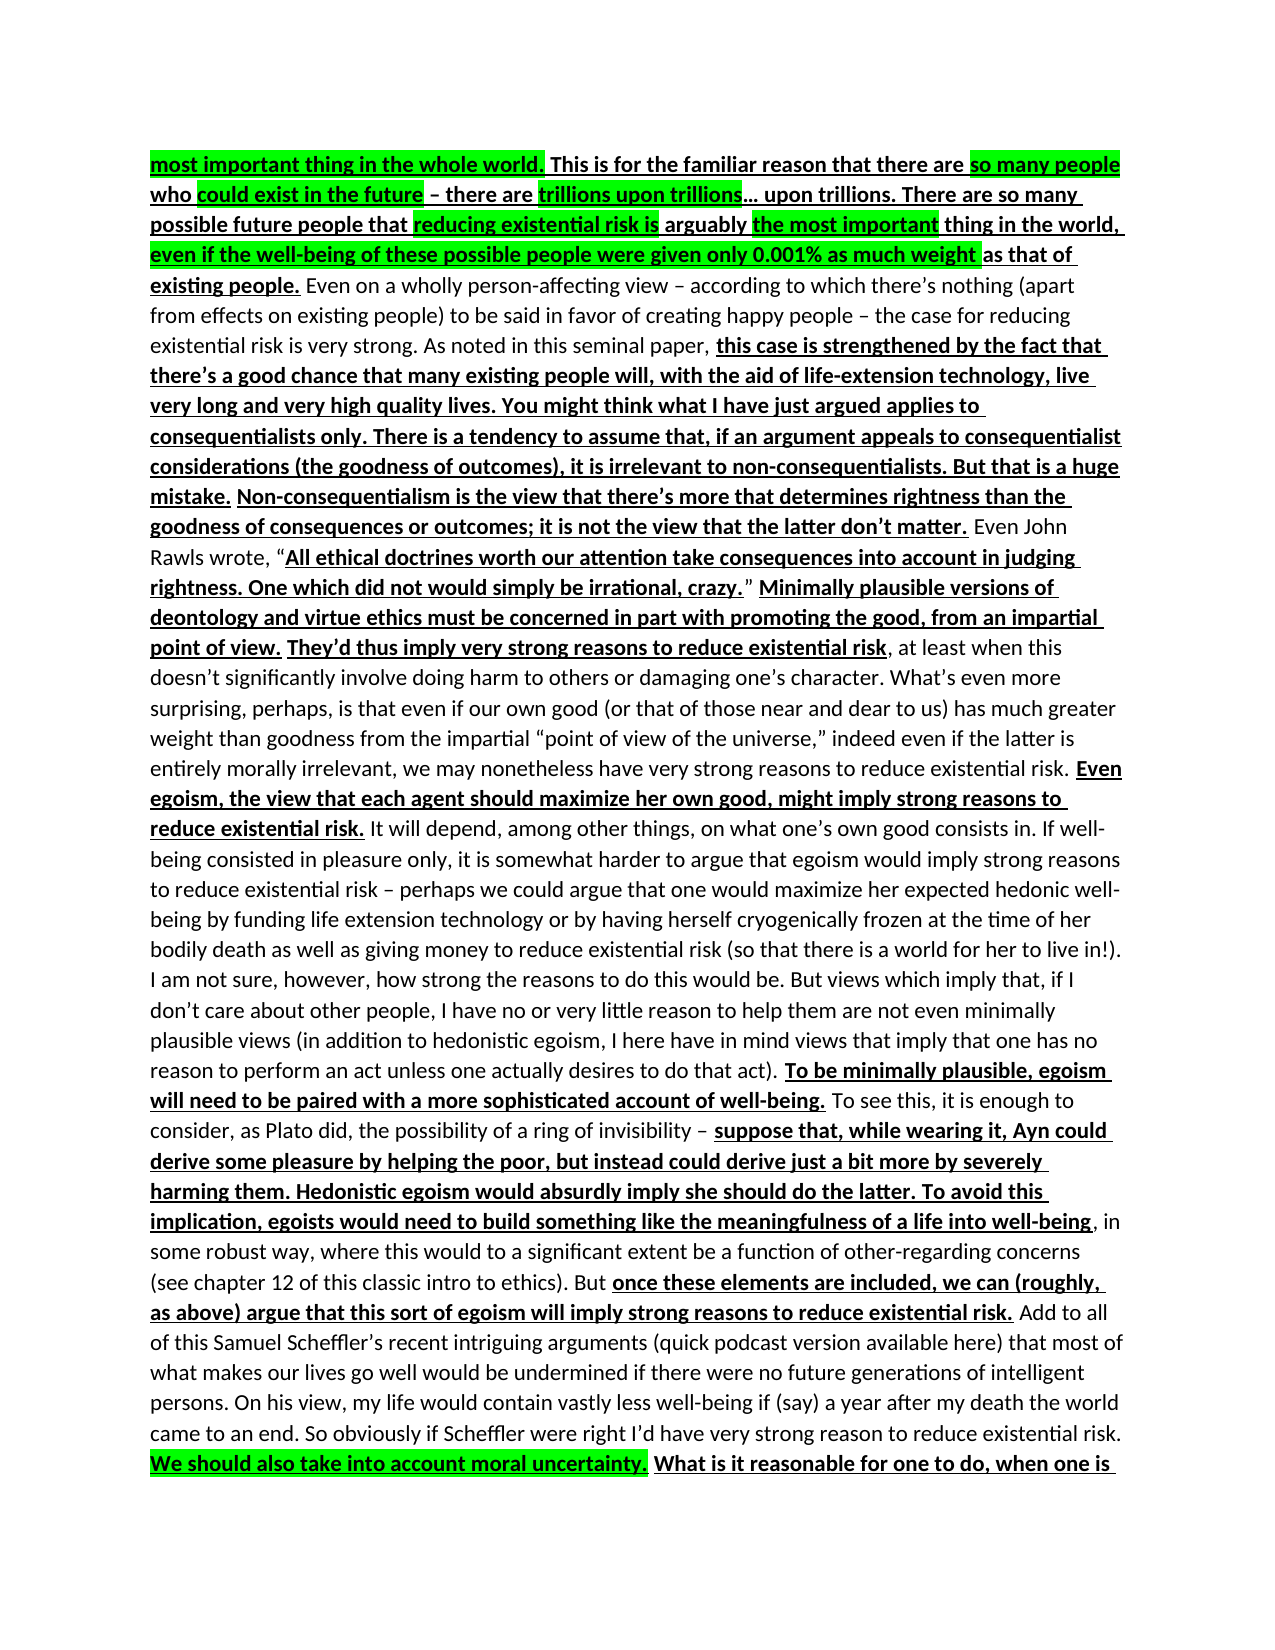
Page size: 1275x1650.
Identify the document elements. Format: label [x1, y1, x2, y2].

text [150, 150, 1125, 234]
text [150, 236, 1125, 1477]
